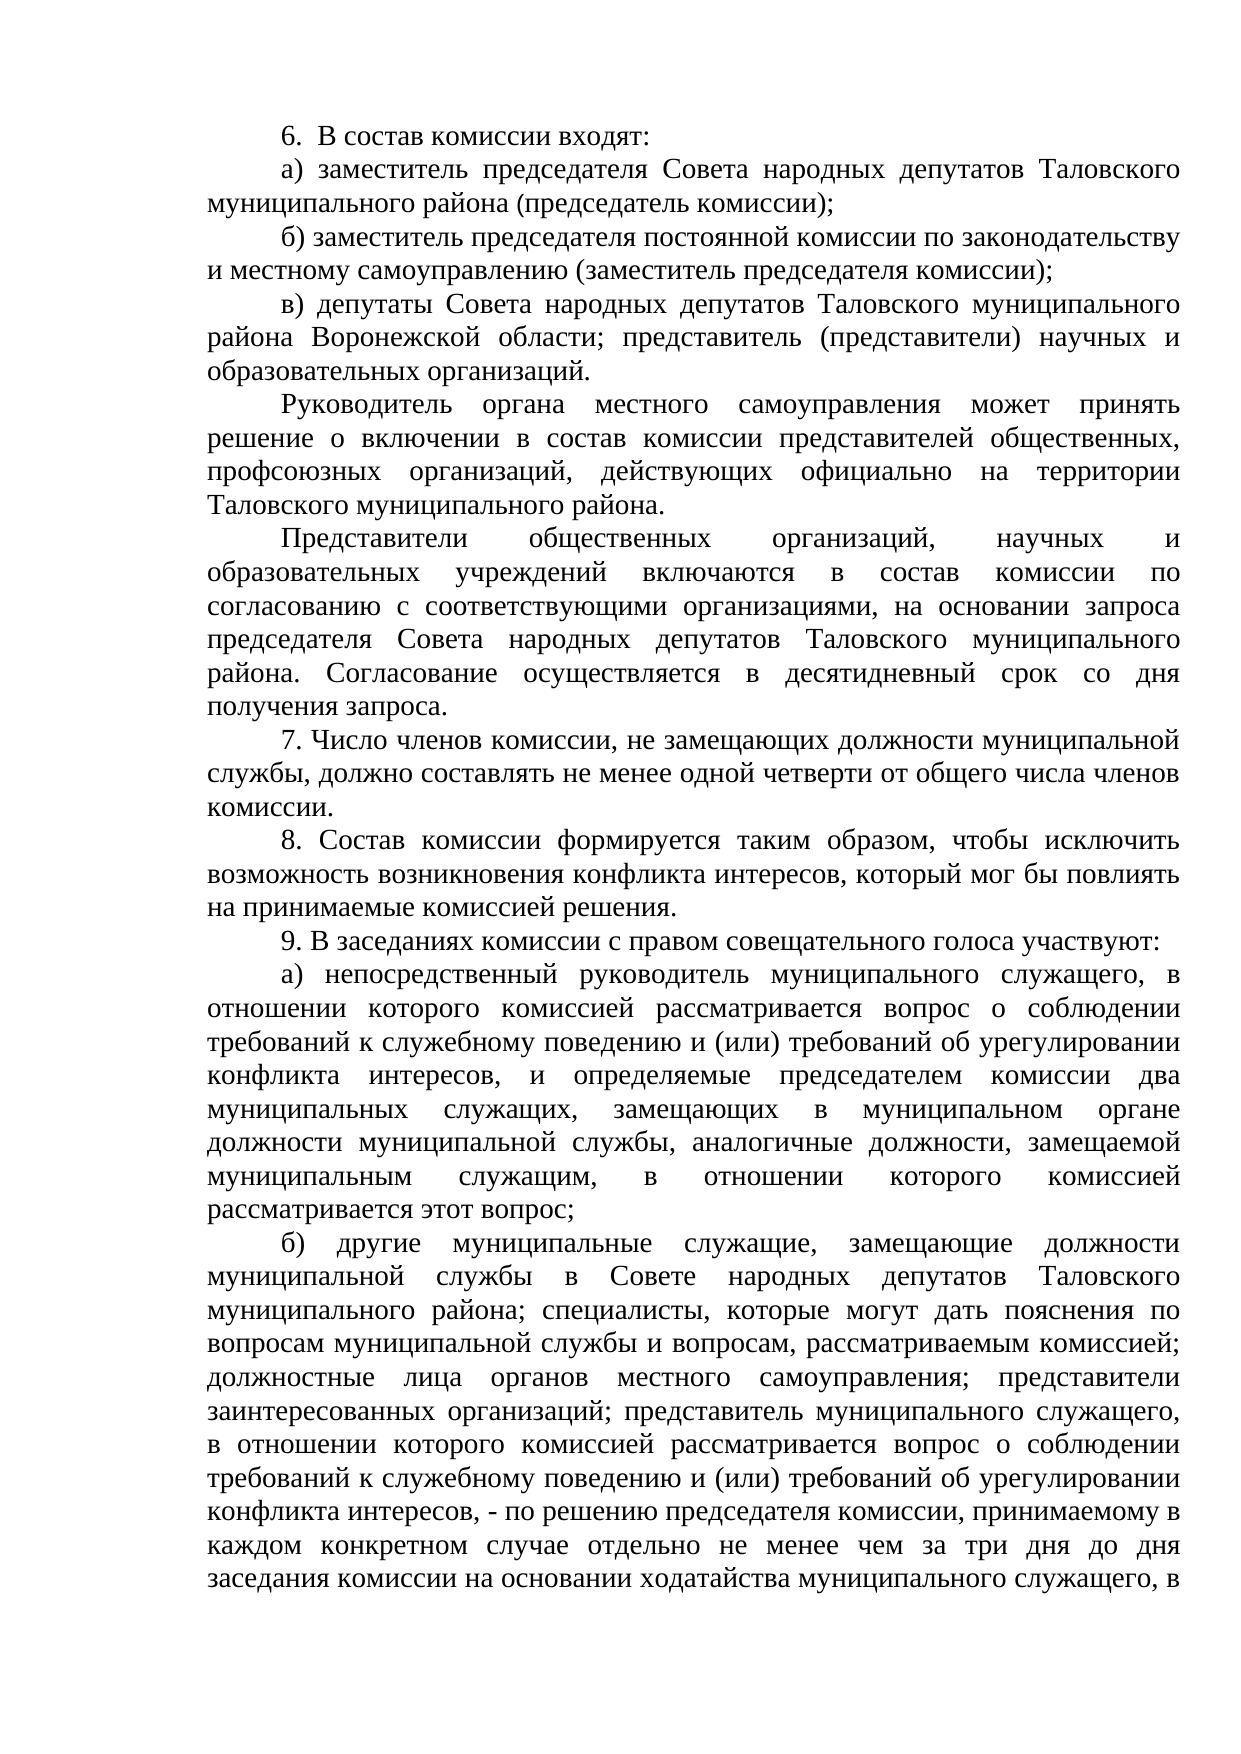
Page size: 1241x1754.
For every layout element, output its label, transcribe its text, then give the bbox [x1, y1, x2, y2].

text 9. В заседаниях комиссии с правом совещательного голоса участвуют: [207, 923, 1181, 957]
text а) заместитель председателя Совета народных депутатов Таловского муниципального района (председатель комиссии); [207, 152, 1181, 219]
text Представители общественных организаций, научных и образовательных учреждений включаются в состав комиссии по согласованию с соответствующими организациями, на основании запроса председателя Совета народных депутатов Таловского муниципального района. Согласование осуществляется в десятидневный срок со дня получения запроса. [207, 521, 1181, 722]
text 7. Число членов комиссии, не замещающих должности муниципальной службы, должно составлять не менее одной четверти от общего числа членов комиссии. [207, 722, 1181, 822]
text а) непосредственный руководитель муниципального служащего, в отношении которого комиссией рассматривается вопрос о соблюдении требований к служебному поведению и (или) требований об урегулировании конфликта интересов, и определяемые председателем комиссии два муниципальных служащих, замещающих в муниципальном органе должности муниципальной службы, аналогичные должности, замещаемой муниципальным служащим, в отношении которого комиссией рассматривается этот вопрос; [207, 957, 1181, 1225]
text 6. В состав комиссии входят: [207, 118, 1181, 152]
text Руководитель органа местного самоуправления может принять решение о включении в состав комиссии представителей общественных, профсоюзных организаций, действующих официально на территории Таловского муниципального района. [207, 386, 1181, 521]
text 8. Состав комиссии формируется таким образом, чтобы исключить возможность возникновения конфликта интересов, который мог бы повлиять на принимаемые комиссией решения. [207, 822, 1181, 923]
text б) заместитель председателя постоянной комиссии по законодательству и местному самоуправлению (заместитель председателя комиссии); [207, 219, 1181, 286]
text в) депутаты Совета народных депутатов Таловского муниципального района Воронежской области; представитель (представители) научных и образовательных организаций. [207, 286, 1181, 386]
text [207, 1225, 1181, 1594]
